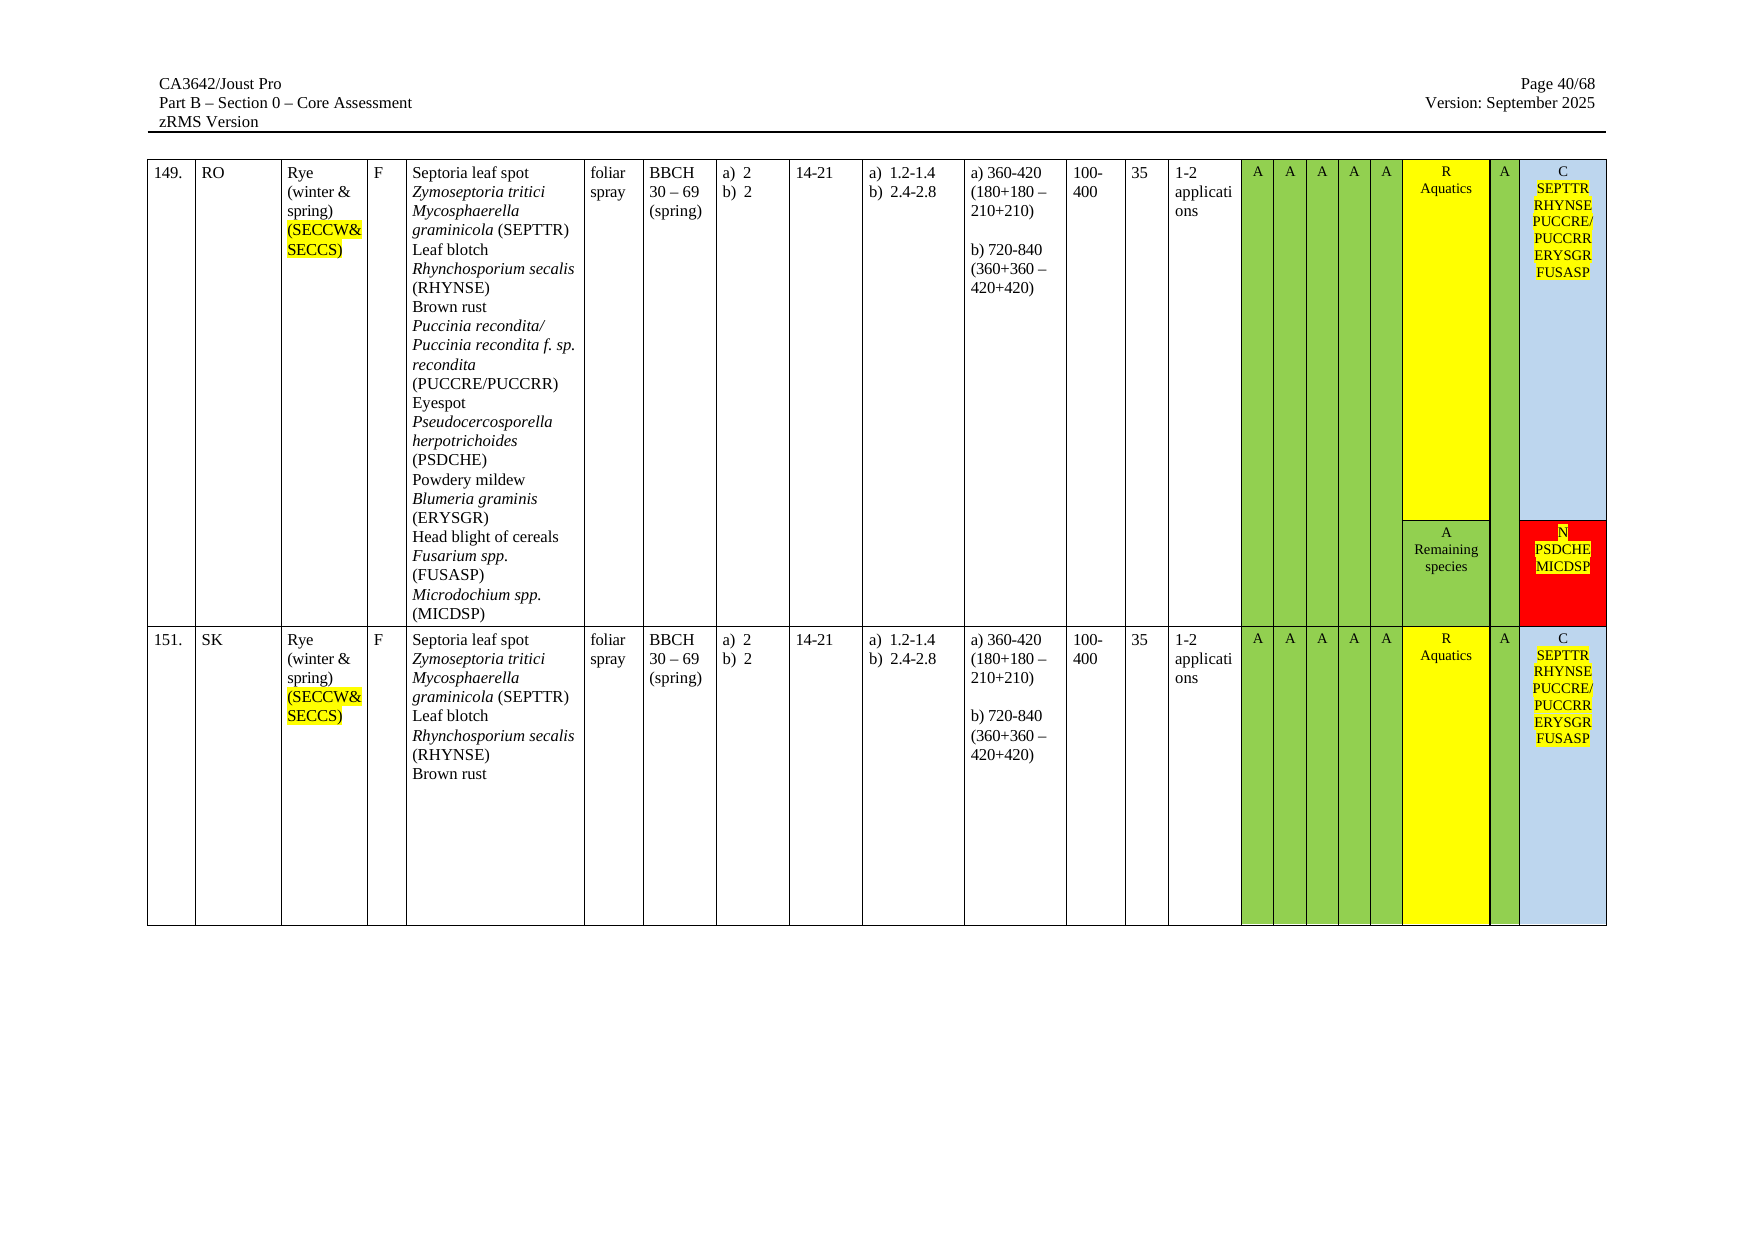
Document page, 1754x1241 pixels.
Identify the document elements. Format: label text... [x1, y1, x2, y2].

table_cell N PSDCHE MICDSP [1520, 521, 1606, 626]
table_cell C SEPTTR RHYNSE PUCCRE/ PUCCRR ERYSGR FUSASP [1520, 627, 1606, 924]
table_cell R Aquatics [1403, 627, 1489, 924]
table_cell A [1339, 160, 1370, 626]
table_cell A [1307, 627, 1338, 924]
table_cell C SEPTTR RHYNSE PUCCRE/ PUCCRR ERYSGR FUSASP [1520, 160, 1606, 520]
table_cell F [368, 627, 406, 924]
table_cell a) 1.2-1.4 b) 2.4-2.8 [863, 160, 964, 626]
table_cell [148, 160, 195, 626]
table_cell R Aquatics [1403, 160, 1489, 520]
table_cell 35 [1126, 160, 1168, 626]
table_cell 14-21 [790, 160, 862, 626]
table_cell A [1242, 160, 1273, 626]
table_cell foliar spray [585, 627, 643, 924]
table_cell 1-2 applications [1169, 160, 1241, 626]
table_cell 100-400 [1067, 627, 1125, 924]
table_cell A [1491, 160, 1519, 626]
table_cell A [1371, 160, 1402, 626]
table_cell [407, 627, 584, 924]
table_cell 14-21 [790, 627, 862, 924]
table_cell F [368, 160, 406, 626]
table_cell A [1274, 160, 1306, 626]
table_cell a) 360-420 (180+180 – 210+210) b) 720-840 (360+360 – 420+420) [965, 160, 1066, 626]
table_cell A [1242, 627, 1273, 924]
table_cell A [1307, 160, 1338, 626]
table_cell A Remaining species [1403, 521, 1489, 626]
table_cell a) 2 b) 2 [717, 160, 789, 626]
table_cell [644, 627, 716, 924]
table_cell A [1371, 627, 1402, 924]
table_cell A [1274, 627, 1306, 924]
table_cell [965, 627, 1066, 924]
table_cell A [1491, 627, 1519, 924]
table_cell [148, 627, 195, 924]
table_cell SK [196, 627, 281, 924]
table_cell BBCH 30 – 69 (spring) [644, 160, 716, 626]
table_cell Rye (winter & spring) (SECCW&SECCS) [282, 160, 367, 626]
table_cell 100-400 [1067, 160, 1125, 626]
table_cell 1-2 applications [1169, 627, 1241, 924]
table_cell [863, 627, 964, 924]
table_cell a) 2 b) 2 [717, 627, 789, 924]
table_cell 35 [1126, 627, 1168, 924]
table_cell A [1339, 627, 1370, 924]
table_cell foliar spray [585, 160, 643, 626]
table_cell RO [196, 160, 281, 626]
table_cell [282, 627, 367, 924]
